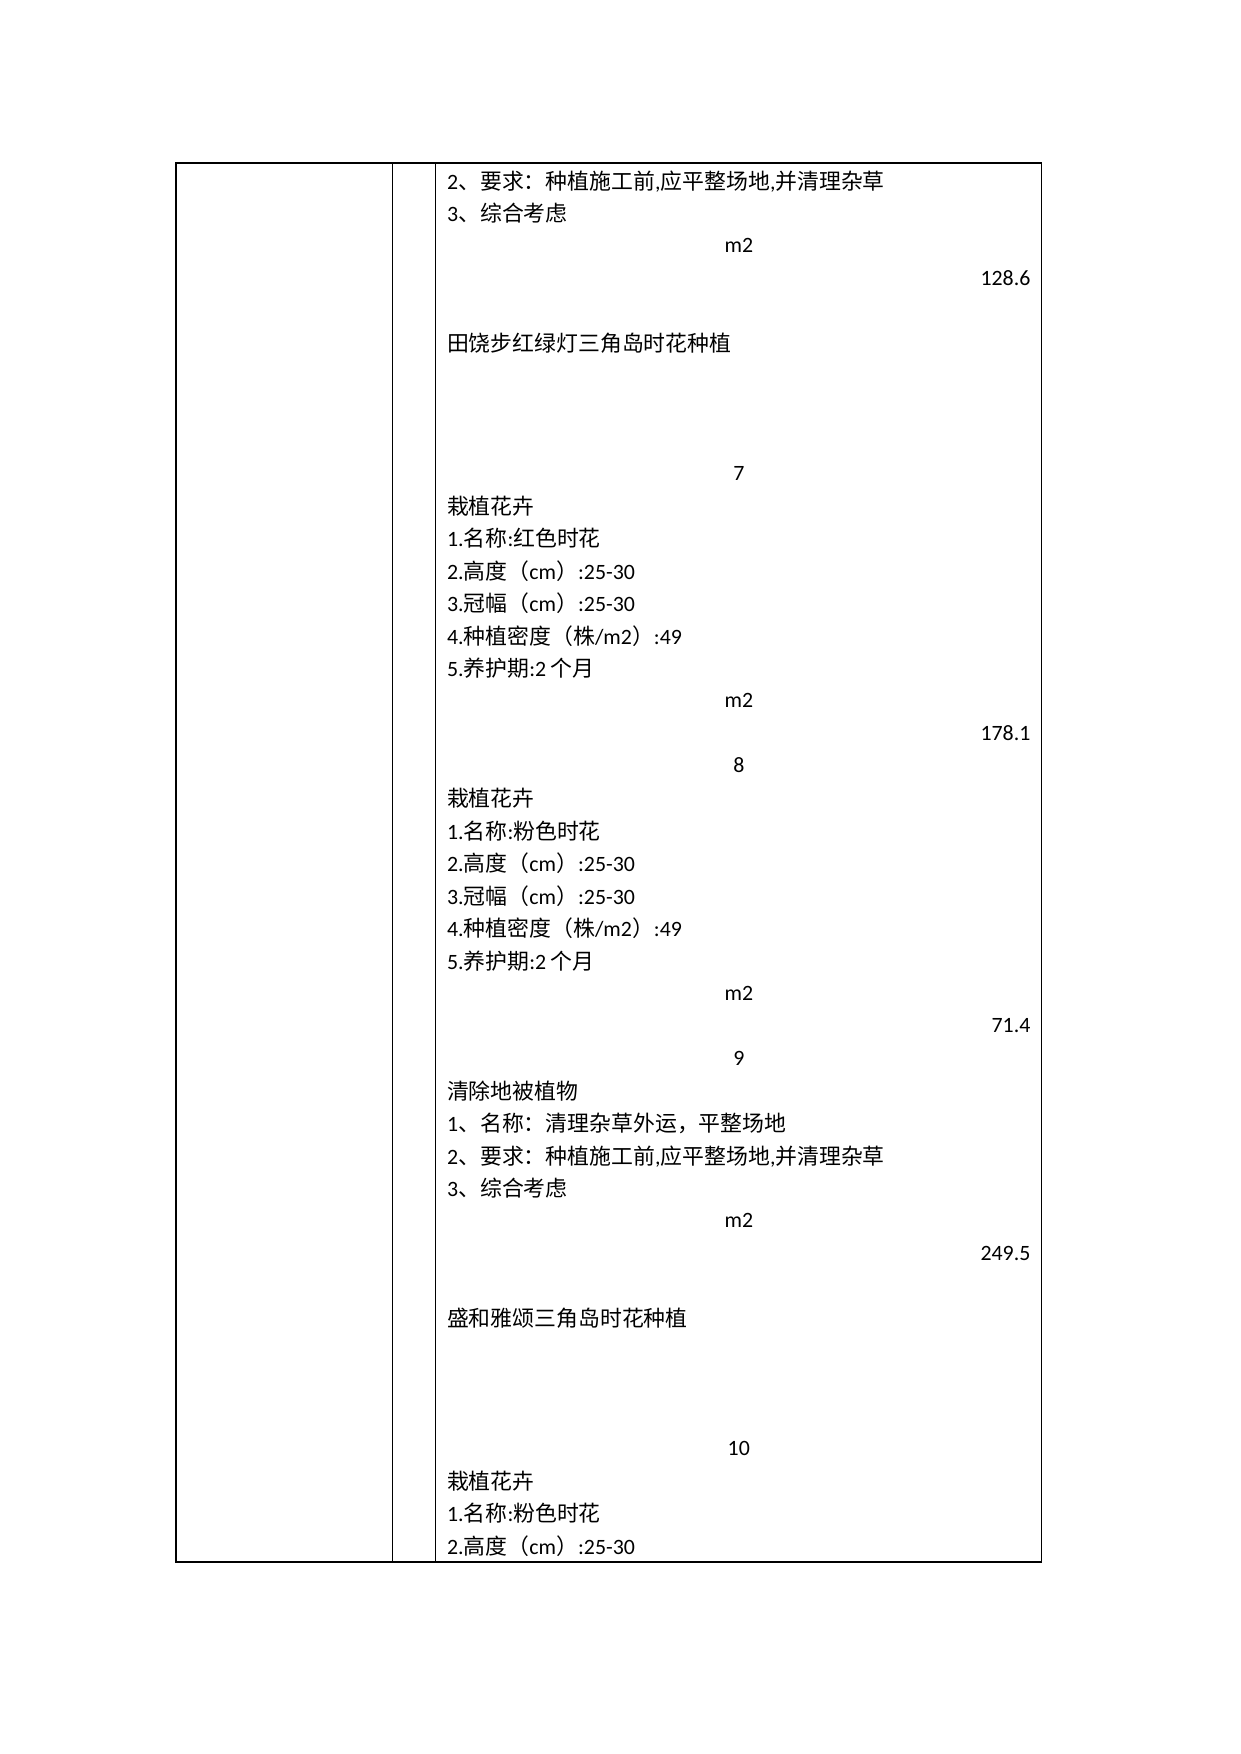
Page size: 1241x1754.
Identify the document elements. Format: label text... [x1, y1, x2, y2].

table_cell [436, 164, 1041, 1561]
table_cell 1 [393, 164, 435, 1561]
table_cell [177, 164, 392, 1561]
